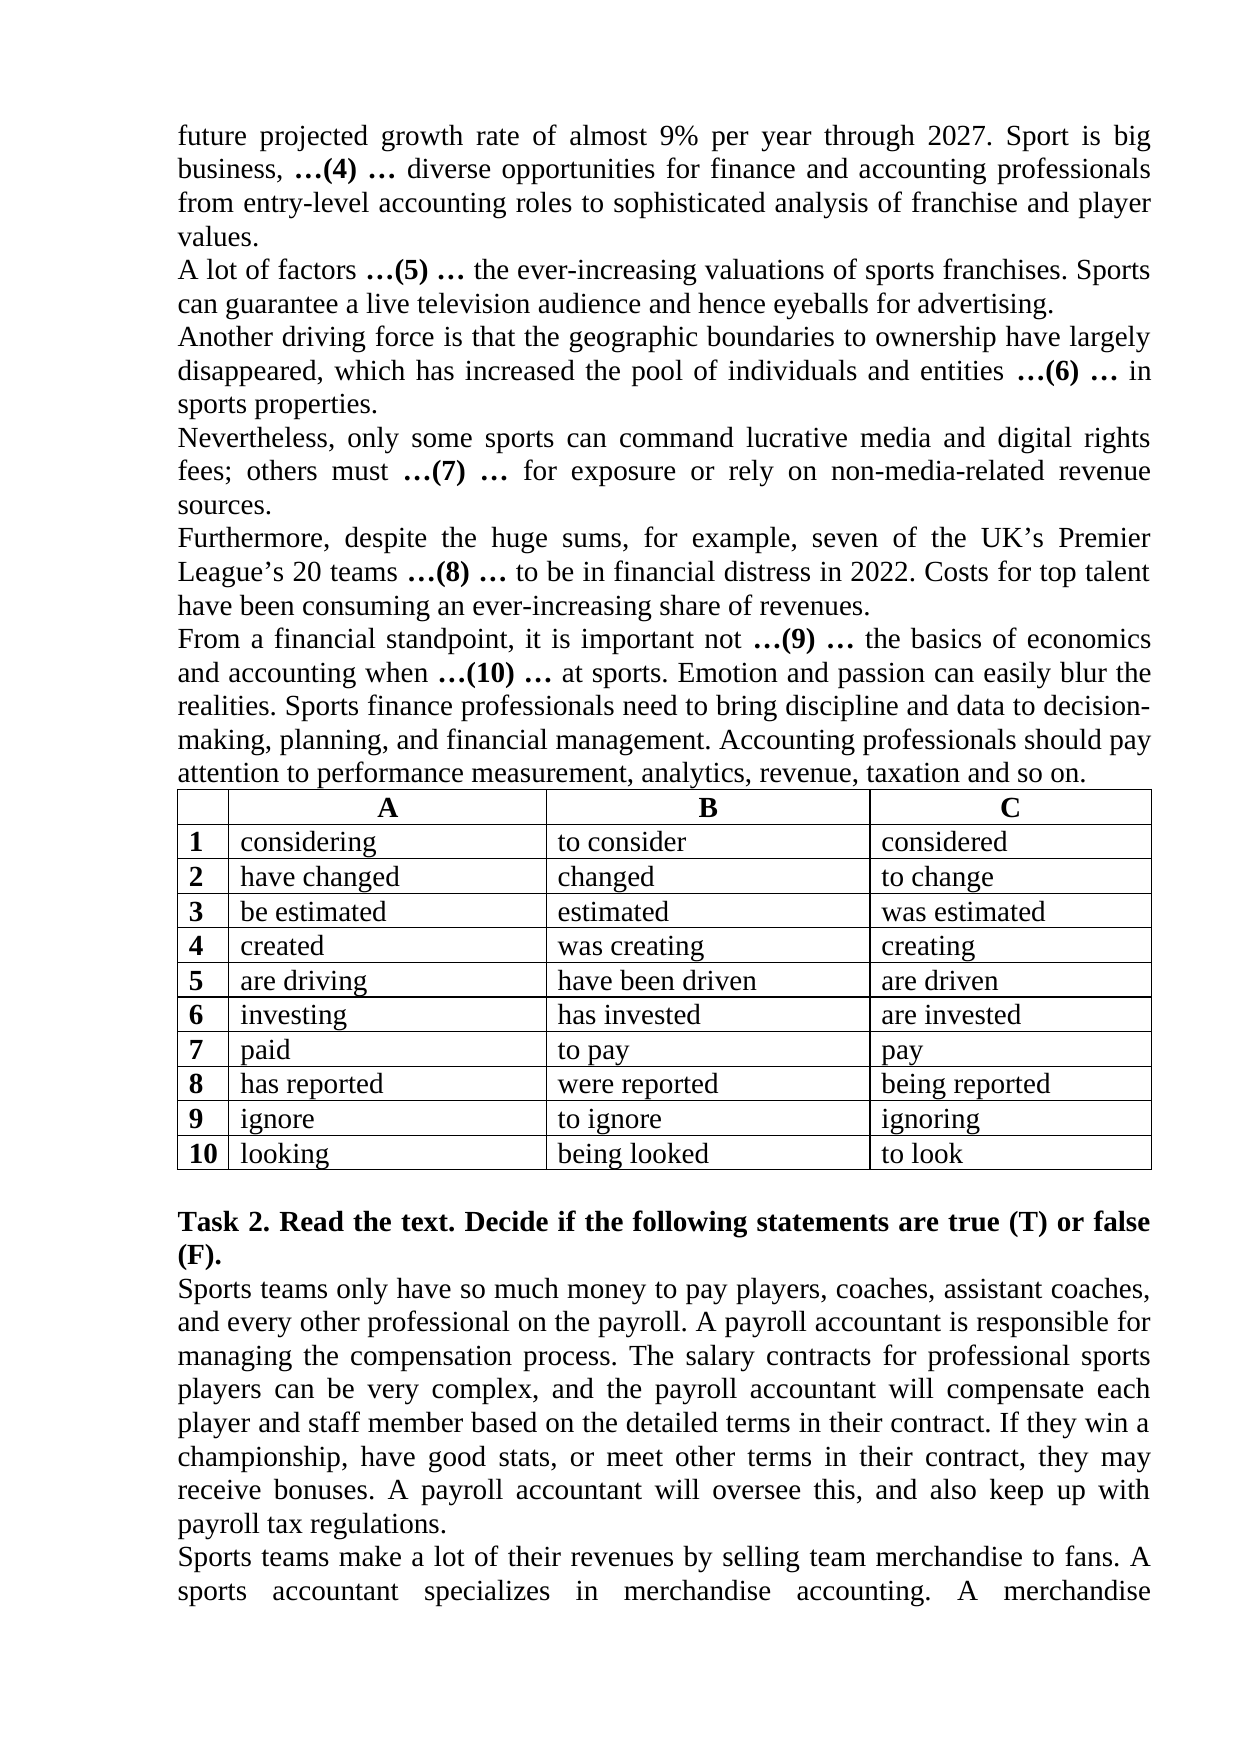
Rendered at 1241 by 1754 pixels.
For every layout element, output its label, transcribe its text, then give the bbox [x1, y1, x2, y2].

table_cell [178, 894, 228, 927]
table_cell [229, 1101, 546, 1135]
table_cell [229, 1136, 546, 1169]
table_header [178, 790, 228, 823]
text Task 2. Read the text. Decide if the following statements are true (T) or false (F). [177, 1204, 1152, 1271]
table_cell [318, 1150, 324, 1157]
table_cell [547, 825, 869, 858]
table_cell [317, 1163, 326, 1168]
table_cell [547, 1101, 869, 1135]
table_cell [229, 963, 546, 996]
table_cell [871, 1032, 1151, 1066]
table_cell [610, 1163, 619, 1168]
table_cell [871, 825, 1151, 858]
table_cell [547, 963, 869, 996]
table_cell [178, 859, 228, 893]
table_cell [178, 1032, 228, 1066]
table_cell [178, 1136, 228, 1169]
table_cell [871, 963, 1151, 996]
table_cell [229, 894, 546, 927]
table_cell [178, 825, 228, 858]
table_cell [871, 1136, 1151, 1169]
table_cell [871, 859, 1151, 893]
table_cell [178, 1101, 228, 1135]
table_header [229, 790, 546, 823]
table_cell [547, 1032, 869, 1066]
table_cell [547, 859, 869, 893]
text Furthermore, despite the huge sums, for example, seven of the UK’s Premier League’s 20 teams …(8) … to be in financial distress in 2022. Costs for top talent have been consuming an ever-increasing share of revenues. [177, 521, 1152, 621]
text Nevertheless, only some sports can command lucrative media and digital rights fees; others must …(7) … for exposure or rely on non-media-related revenue sources. [177, 420, 1152, 521]
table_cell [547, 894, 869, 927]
text From a financial standpoint, it is important not …(9) … the basics of economics and accounting when …(10) … at sports. Emotion and passion can easily blur the realities. Sports finance professionals need to bring discipline and data to decision-making, planning, and financial management. Accounting professionals should pay attention to performance measurement, analytics, revenue, taxation and so on. [177, 621, 1152, 789]
text Another driving force is that the geographic boundaries to ownership have largely disappeared, which has increased the pool of individuals and entities …(6) … in sports properties. [177, 319, 1152, 420]
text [177, 118, 1152, 252]
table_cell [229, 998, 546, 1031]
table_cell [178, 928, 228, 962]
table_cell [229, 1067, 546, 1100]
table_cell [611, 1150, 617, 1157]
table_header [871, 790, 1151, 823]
text A lot of factors …(5) … the ever-increasing valuations of sports franchises. Sports can guarantee a live television audience and hence eyeballs for advertising. [177, 252, 1152, 319]
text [177, 1539, 1152, 1606]
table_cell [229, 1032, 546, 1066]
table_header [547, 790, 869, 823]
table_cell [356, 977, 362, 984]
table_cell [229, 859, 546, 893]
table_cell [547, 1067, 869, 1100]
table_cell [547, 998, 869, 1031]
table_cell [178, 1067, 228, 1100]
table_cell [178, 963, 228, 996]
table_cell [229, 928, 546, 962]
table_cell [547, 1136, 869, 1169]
text Sports teams only have so much money to pay players, coaches, assistant coaches, and every other professional on the payroll. A payroll accountant is responsible for managing the compensation process. The salary contracts for professional sports players can be very complex, and the payroll accountant will compensate each player and staff member based on the detailed terms in their contract. If they win a championship, have good stats, or meet other terms in their contract, they may receive bonuses. A payroll accountant will oversee this, and also keep up with payroll tax regulations. [177, 1271, 1152, 1539]
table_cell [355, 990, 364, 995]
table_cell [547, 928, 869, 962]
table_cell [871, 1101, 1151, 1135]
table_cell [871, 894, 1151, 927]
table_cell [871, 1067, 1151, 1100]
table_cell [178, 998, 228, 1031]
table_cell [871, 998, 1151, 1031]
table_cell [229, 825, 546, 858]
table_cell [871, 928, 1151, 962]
